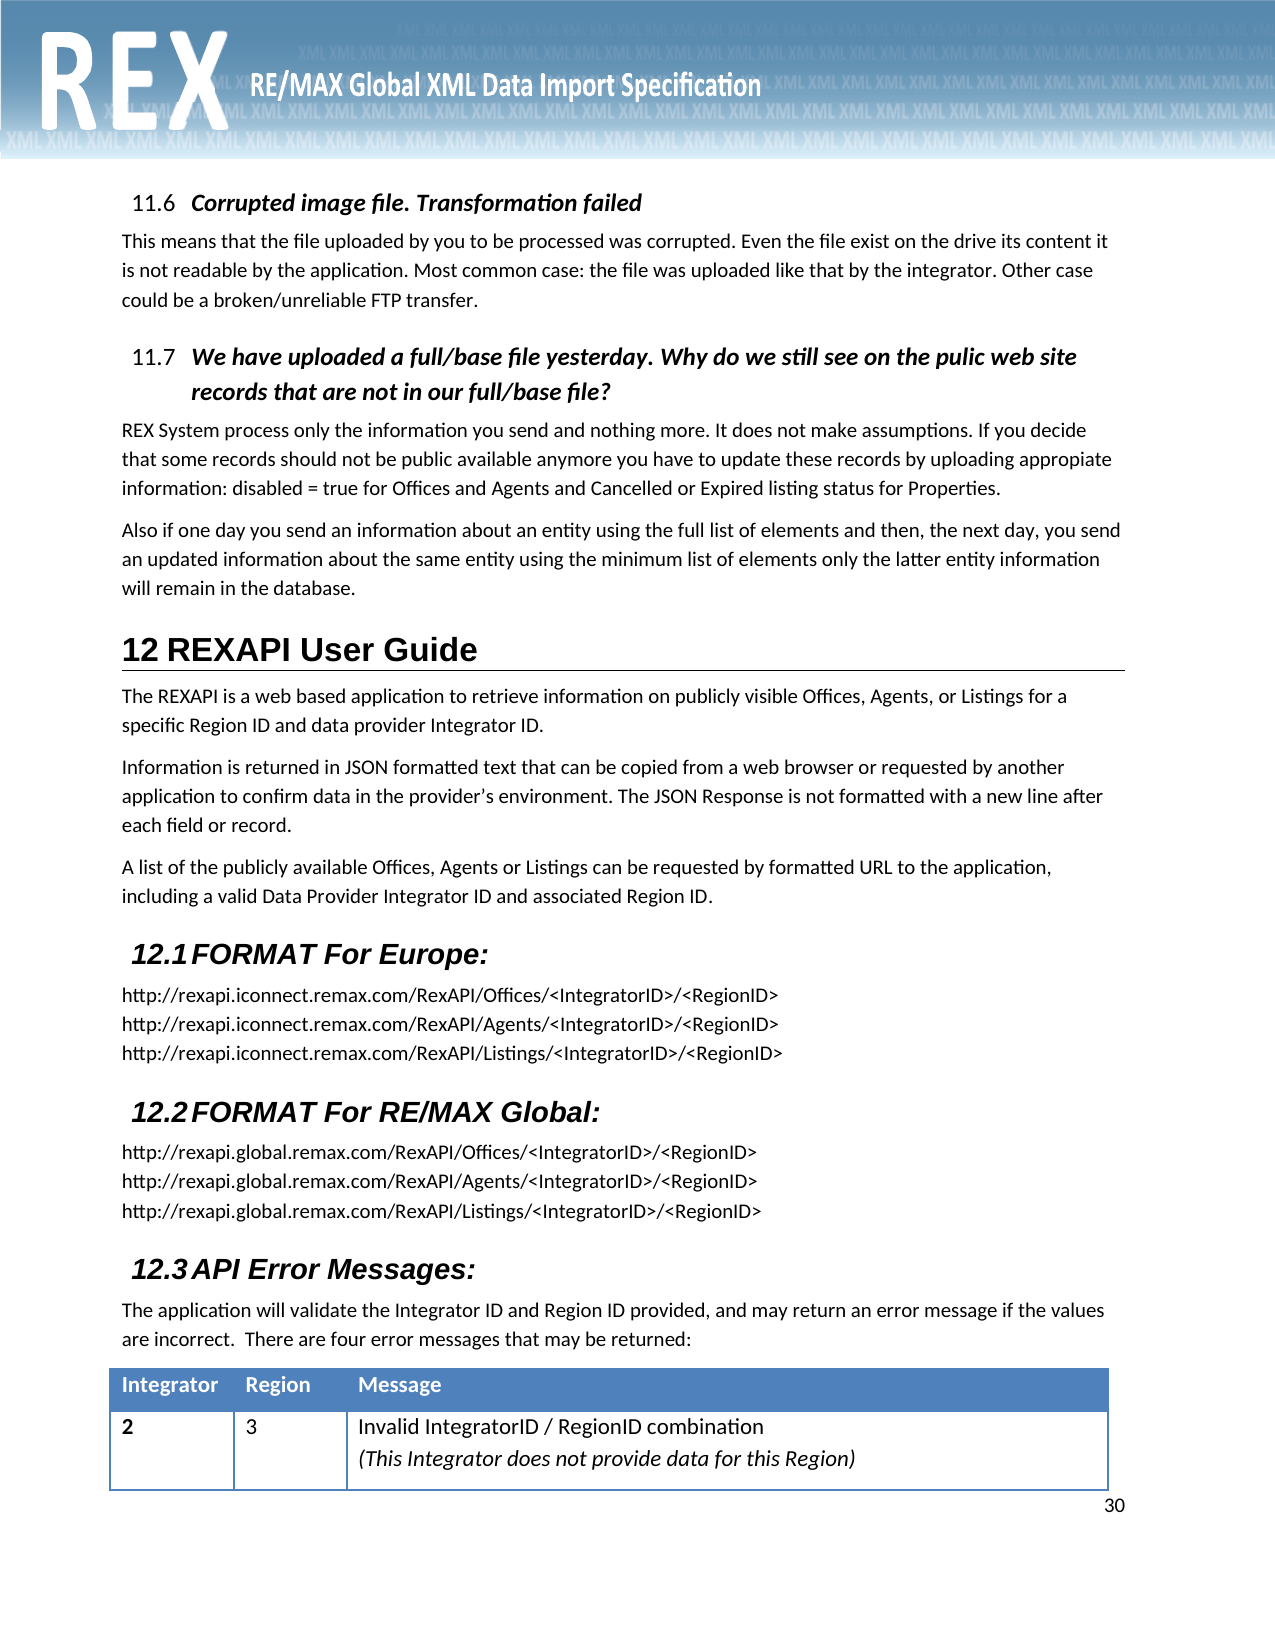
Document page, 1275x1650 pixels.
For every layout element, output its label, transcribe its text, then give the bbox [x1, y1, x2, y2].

subtitle API Error Messages: [131, 1252, 1125, 1286]
text Information is returned in JSON formatted text that can be copied from a web browser or requested by another application to confirm data in the provider’s environment. The JSON Response is not formatted with a new line after each field or record. [122, 754, 1125, 838]
text A list of the publicly available Offices, Agents or Listings can be requested by formatted URL to the application, including a valid Data Provider Integrator ID and associated Region ID. [122, 854, 1125, 909]
text Also if one day you send an information about an entity using the full list of elements and then, the next day, you send an updated information about the same entity using the minimum list of elements only the latter entity information will remain in the database. [122, 517, 1125, 601]
text The application will validate the Integrator ID and Region ID provided, and may return an error message if the values are incorrect. There are four error messages that may be returned: [122, 1297, 1125, 1351]
table_header Message [347, 1370, 1107, 1410]
text http://rexapi.global.remax.com/RexAPI/Offices/<IntegratorID>/<RegionID> http://rexapi.global.remax.com/RexAPI/Agents/<IntegratorID>/<RegionID> http://rexapi.global.remax.com/RexAPI/Listings/<IntegratorID>/<RegionID> [122, 1139, 1125, 1223]
subtitle FORMAT For RE/MAX Global: [131, 1095, 1125, 1128]
subtitle Corrupted image file. Transformation failed [131, 187, 1125, 218]
table_cell 3 [235, 1412, 346, 1489]
text The REXAPI is a web based application to retrieve information on publicly visible Offices, Agents, or Listings for a specific Region ID and data provider Integrator ID. [122, 683, 1125, 738]
text This means that the file uploaded by you to be processed was corrupted. Even the file exist on the drive its content it is not readable by the application. Most common case: the file was uploaded like that by the integrator. Other case could be a broken/unreliable FTP transfer. [122, 228, 1125, 312]
table_cell Invalid IntegratorID / RegionID combination (This Integrator does not provide data for this Region) [348, 1412, 1107, 1489]
text http://rexapi.iconnect.remax.com/RexAPI/Offices/<IntegratorID>/<RegionID> http://rexapi.iconnect.remax.com/RexAPI/Agents/<IntegratorID>/<RegionID> http://rexapi.iconnect.remax.com/RexAPI/Listings/<IntegratorID>/<RegionID> [122, 982, 1125, 1066]
text REX System process only the information you send and nothing more. It does not make assumptions. If you decide that some records should not be public available anymore you have to update these records by uploading appropiate information: disabled = true for Offices and Agents and Cancelled or Expired listing status for Properties. [122, 417, 1125, 501]
table_header Region [234, 1370, 347, 1410]
table_cell 2 [111, 1412, 233, 1489]
subtitle REXAPI User Guide [122, 630, 1125, 670]
subtitle We have uploaded a full/base file yesterday. Why do we still see on the pulic web site records that are not in our full/base file? [131, 341, 1125, 406]
table_header Integrator [111, 1370, 234, 1410]
subtitle FORMAT For Europe: [131, 937, 1125, 971]
